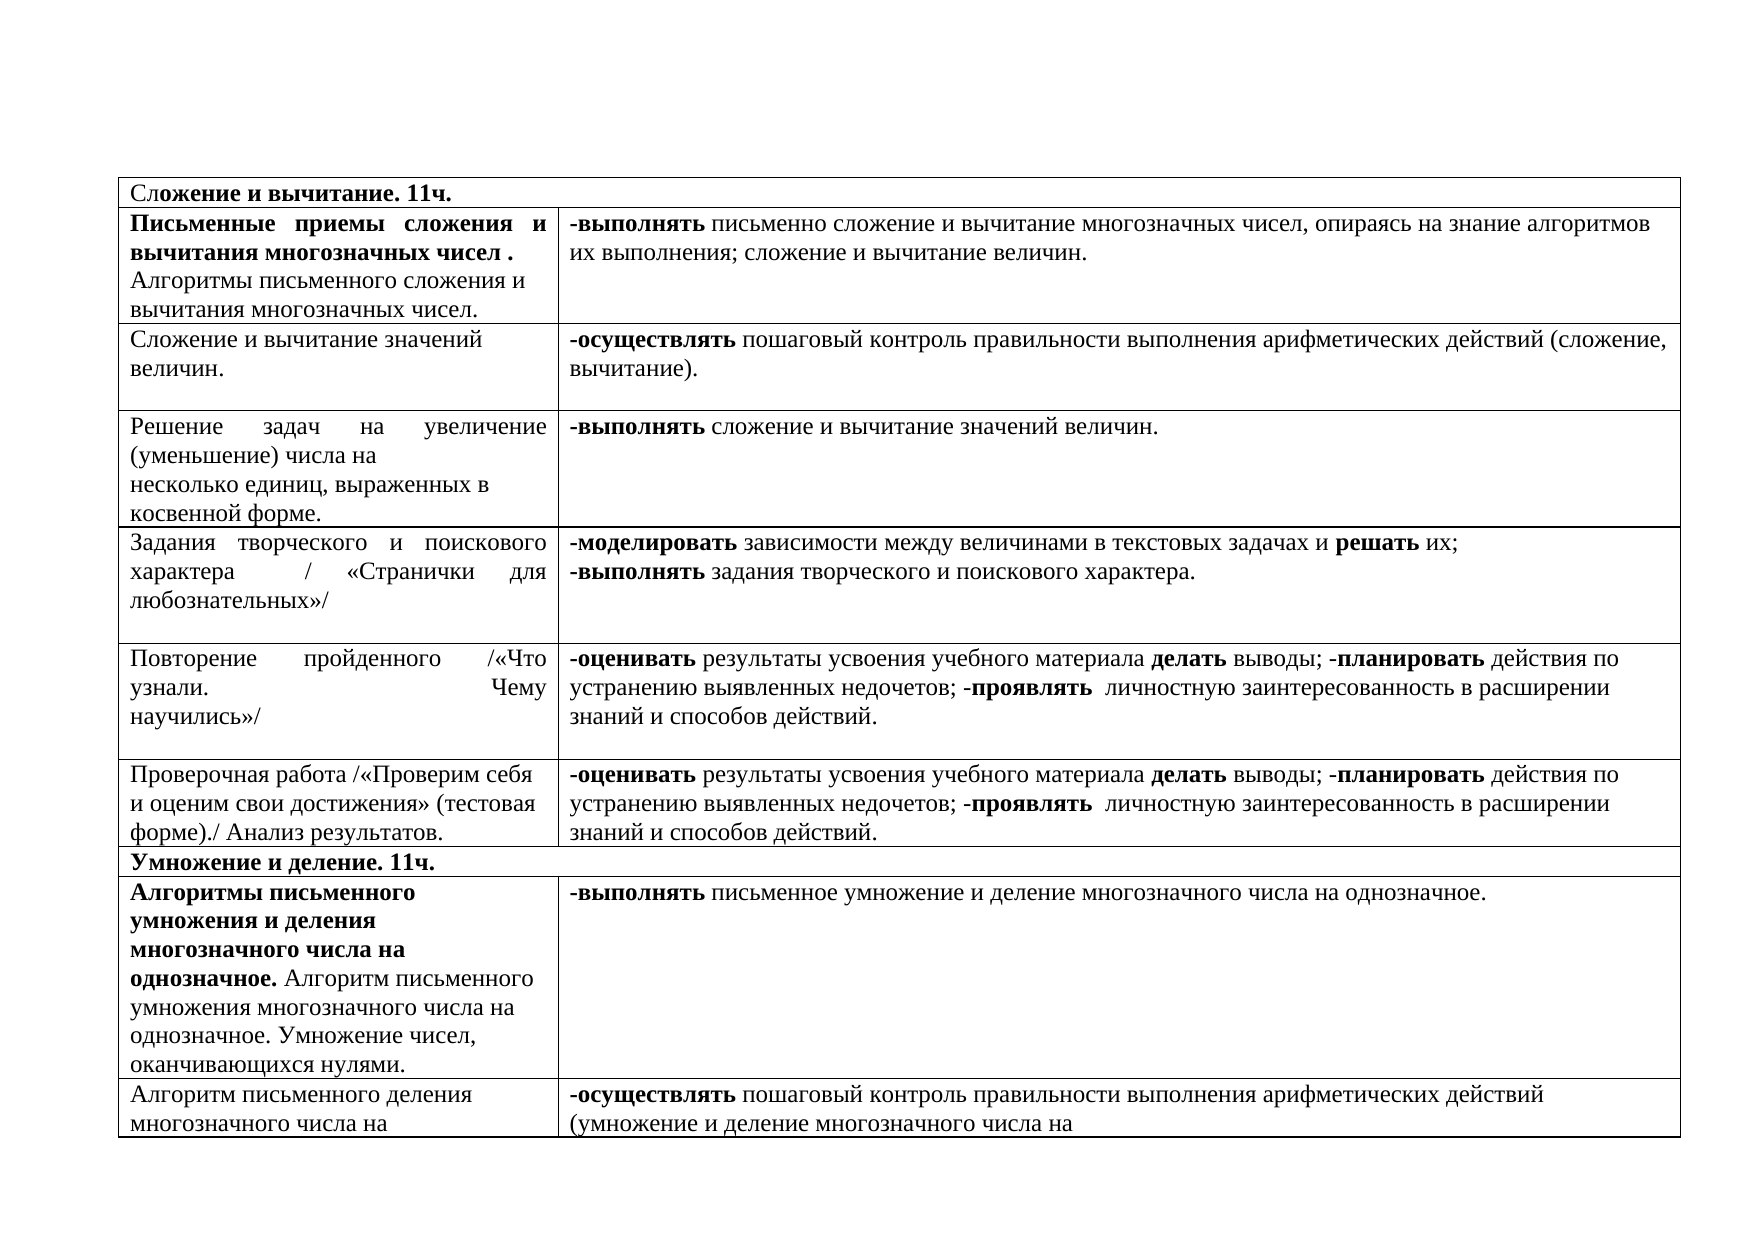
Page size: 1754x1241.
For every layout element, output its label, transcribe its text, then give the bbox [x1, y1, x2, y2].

table_cell Задания творческого и поискового характера / «Странички для любознательных»/ [119, 528, 558, 642]
table_cell -моделировать зависимости между величинами в текстовых задачах и решать их; -выполнять задания творческого и поискового характера. [559, 528, 1680, 642]
table_cell -оценивать результаты усвоения учебного материала делать выводы; -планировать действия по устранению выявленных недочетов; -проявлять личностную заинтересованность в расширении знаний и способов действий. [559, 644, 1680, 758]
table_cell Сложение и вычитание значений величин. [119, 324, 558, 410]
table_cell Письменные приемы сложения и вычитания многозначных чисел . Алгоритмы письменного сложения и вычитания многозначных чисел. [119, 208, 558, 323]
table_cell -выполнять письменное умножение и деление многозначного числа на однозначное. [559, 877, 1680, 1078]
table_cell Сложение и вычитание. 11ч. [119, 178, 1680, 207]
table_cell Умножение и деление. 11ч. [119, 847, 1680, 876]
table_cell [559, 1079, 1680, 1136]
table_cell Решение задач на увеличение (уменьшение) числа на несколько единиц, выраженных в косвенной форме. [119, 411, 558, 526]
table_cell Алгоритмы письменного умножения и деления многозначного числа на однозначное. Алгоритм письменного умножения многозначного числа на однозначное. Умножение чисел, оканчивающихся нулями. [119, 877, 558, 1078]
table_cell -оценивать результаты усвоения учебного материала делать выводы; -планировать действия по устранению выявленных недочетов; -проявлять личностную заинтересованность в расширении знаний и способов действий. [559, 760, 1680, 846]
table_cell -осуществлять пошаговый контроль правильности выполнения арифметических действий (сложение, вычитание). [559, 324, 1680, 410]
table_cell Повторение пройденного /«Что узнали. Чему научились»/ [119, 644, 558, 758]
table_cell -выполнять сложение и вычитание значений величин. [559, 411, 1680, 526]
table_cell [119, 1079, 558, 1136]
table_cell Проверочная работа /«Проверим себя и оценим свои достижения» (тестовая форме)./ Анализ результатов. [119, 760, 558, 846]
table_cell -выполнять письменно сложение и вычитание многозначных чисел, опираясь на знание алгоритмов их выполнения; сложение и вычитание величин. [559, 208, 1680, 323]
